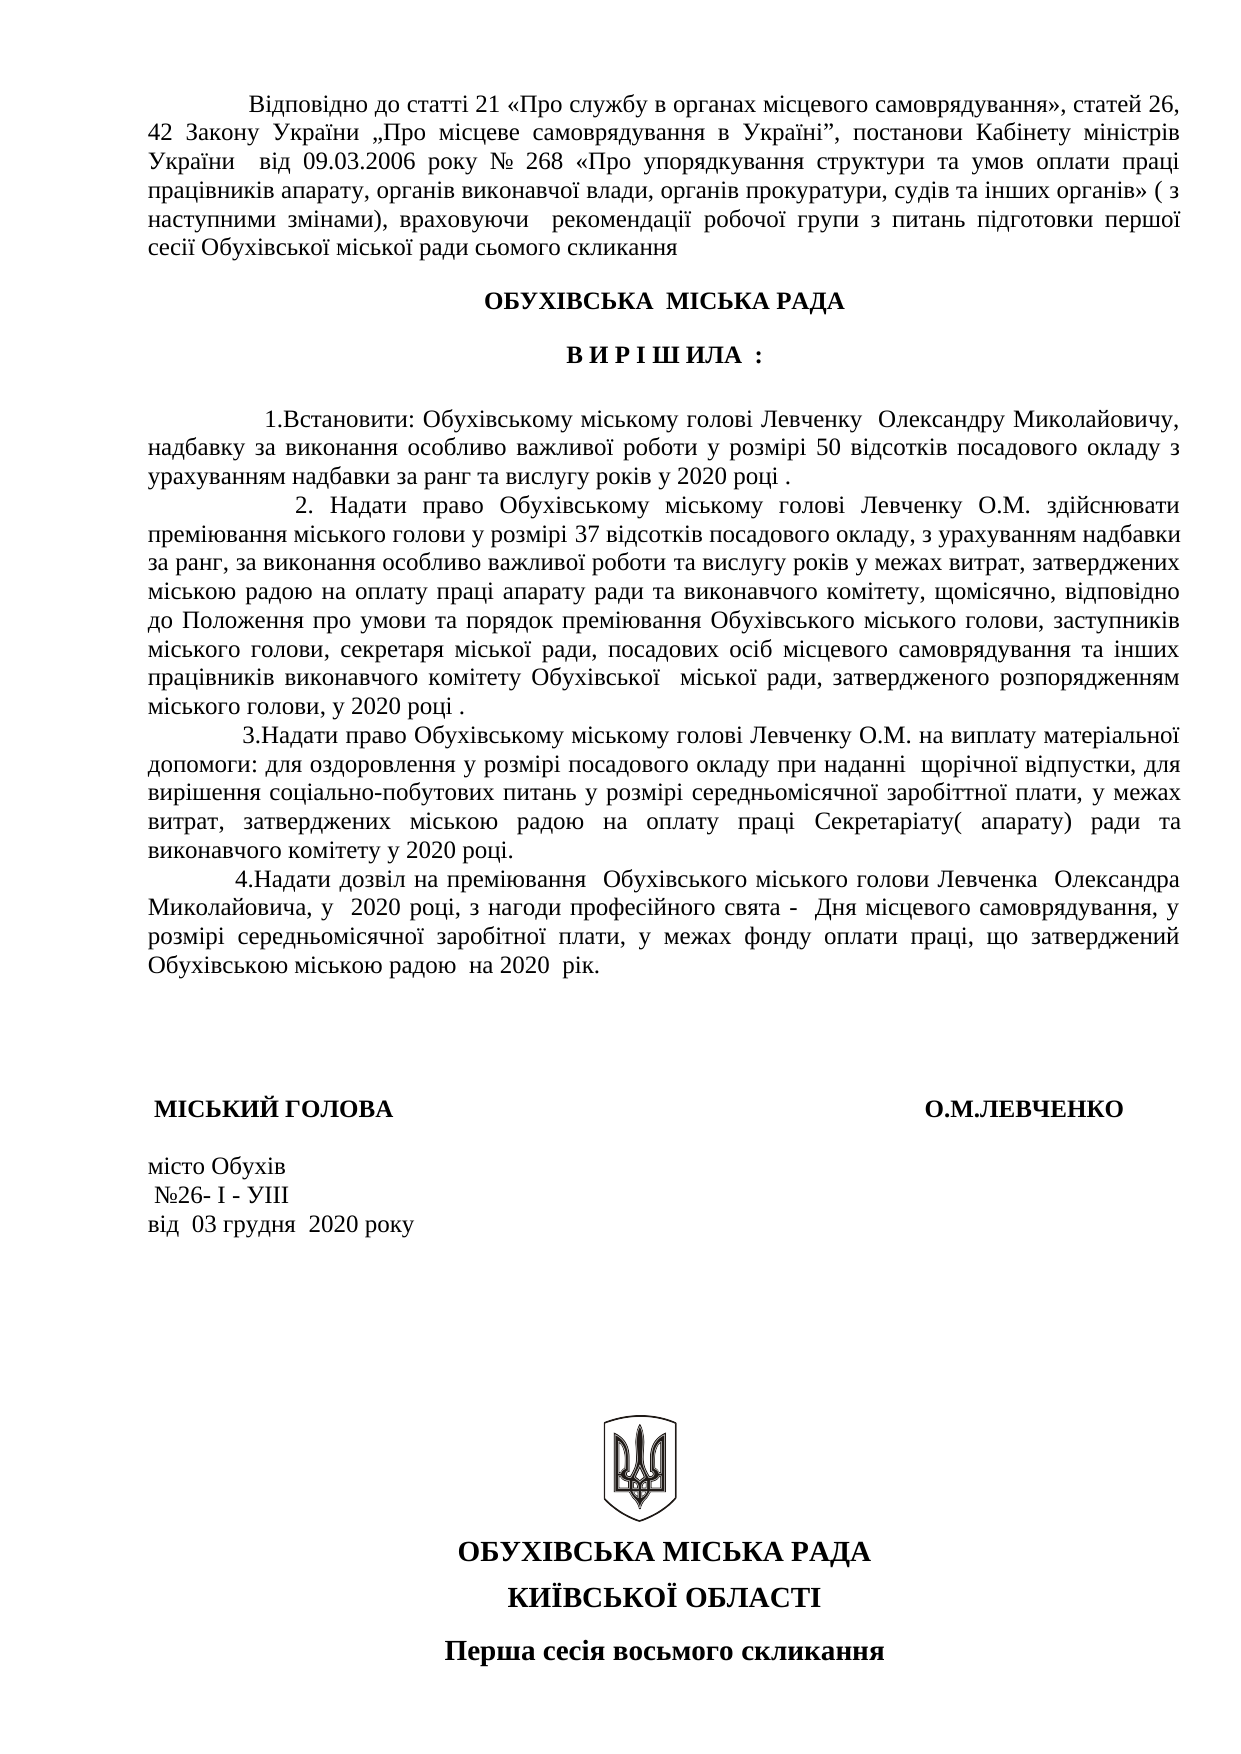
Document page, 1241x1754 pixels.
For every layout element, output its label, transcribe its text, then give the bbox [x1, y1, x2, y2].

list 3.Надати право Обухівському міському голові Левченку О.М. на виплату матеріальної допомоги: для оздоровлення у розмірі посадового окладу при наданні щорічної відпустки, для вирішення соціально-побутових питань у розмірі середньомісячної заробіттної плати, у межах витрат, затверджених міською радою на оплату праці Секретаріату( апарату) ради та виконавчого комітету у 2020 році. [148, 720, 1181, 864]
subtitle ОБУХІВСЬКА МІСЬКА РАДА [148, 286, 1181, 315]
subtitle В И Р І Ш ИЛА : [148, 340, 1181, 369]
subtitle Перша сесія восьмого скликання [148, 1633, 1181, 1666]
text 4.Надати дозвіл на преміювання Обухівського міського голови Левченка Олександра Миколайовича, у 2020 році, з нагоди професійного свята - Дня місцевого самоврядування, у розмірі середньомісячної заробітної плати, у межах фонду оплати праці, що затверджений Обухівською міською радою на 2020 рік. [148, 864, 1181, 979]
text ОБУХІВСЬКА МІСЬКА РАДА [148, 1406, 1181, 1568]
text 2. Надати право Обухівському міському голові Левченку О.М. здійснювати преміювання міського голови у розмірі 37 відсотків посадового окладу, з урахуванням надбавки за ранг, за виконання особливо важливої роботи та вислугу років у межах витрат, затверджених міською радою на оплату праці апарату ради та виконавчого комітету, щомісячно, відповідно до Положення про умови та порядок преміювання Обухівського міського голови, заступників міського голови, секретаря міської ради, посадових осіб місцевого самоврядування та інших працівників виконавчого комітету Обухівської міської ради, затвердженого розпорядженням міського голови, у 2020 році . [148, 490, 1181, 720]
text МІСЬКИЙ ГОЛОВА О.М.ЛЕВЧЕНКО [148, 1094, 1181, 1122]
text №26- І - УІІІ [148, 1180, 1181, 1209]
text місто Обухів [148, 1151, 1181, 1180]
text 1.Встановити: Обухівському міському голові Левченку Олександру Миколайовичу, надбавку за виконання особливо важливої роботи у розмірі 50 відсотків посадового окладу з урахуванням надбавки за ранг та вислугу років у 2020 році . [148, 404, 1181, 490]
text Відповідно до статті 21 «Про службу в органах місцевого самоврядування», статей 26, 42 Закону України „Про місцеве самоврядування в Україні”, постанови Кабінету міністрів України від 09.03.2006 року № 268 «Про упорядкування структури та умов оплати праці працівників апарату, органів виконавчої влади, органів прокуратури, судів та інших органів» ( з наступними змінами), враховуючи рекомендації робочої групи з питань підготовки першої сесії Обухівської міської ради сьомого скликання [148, 89, 1181, 261]
text від 03 грудня 2020 року [148, 1209, 1181, 1237]
subtitle КИЇВСЬКОЇ ОБЛАСТІ [148, 1580, 1181, 1614]
